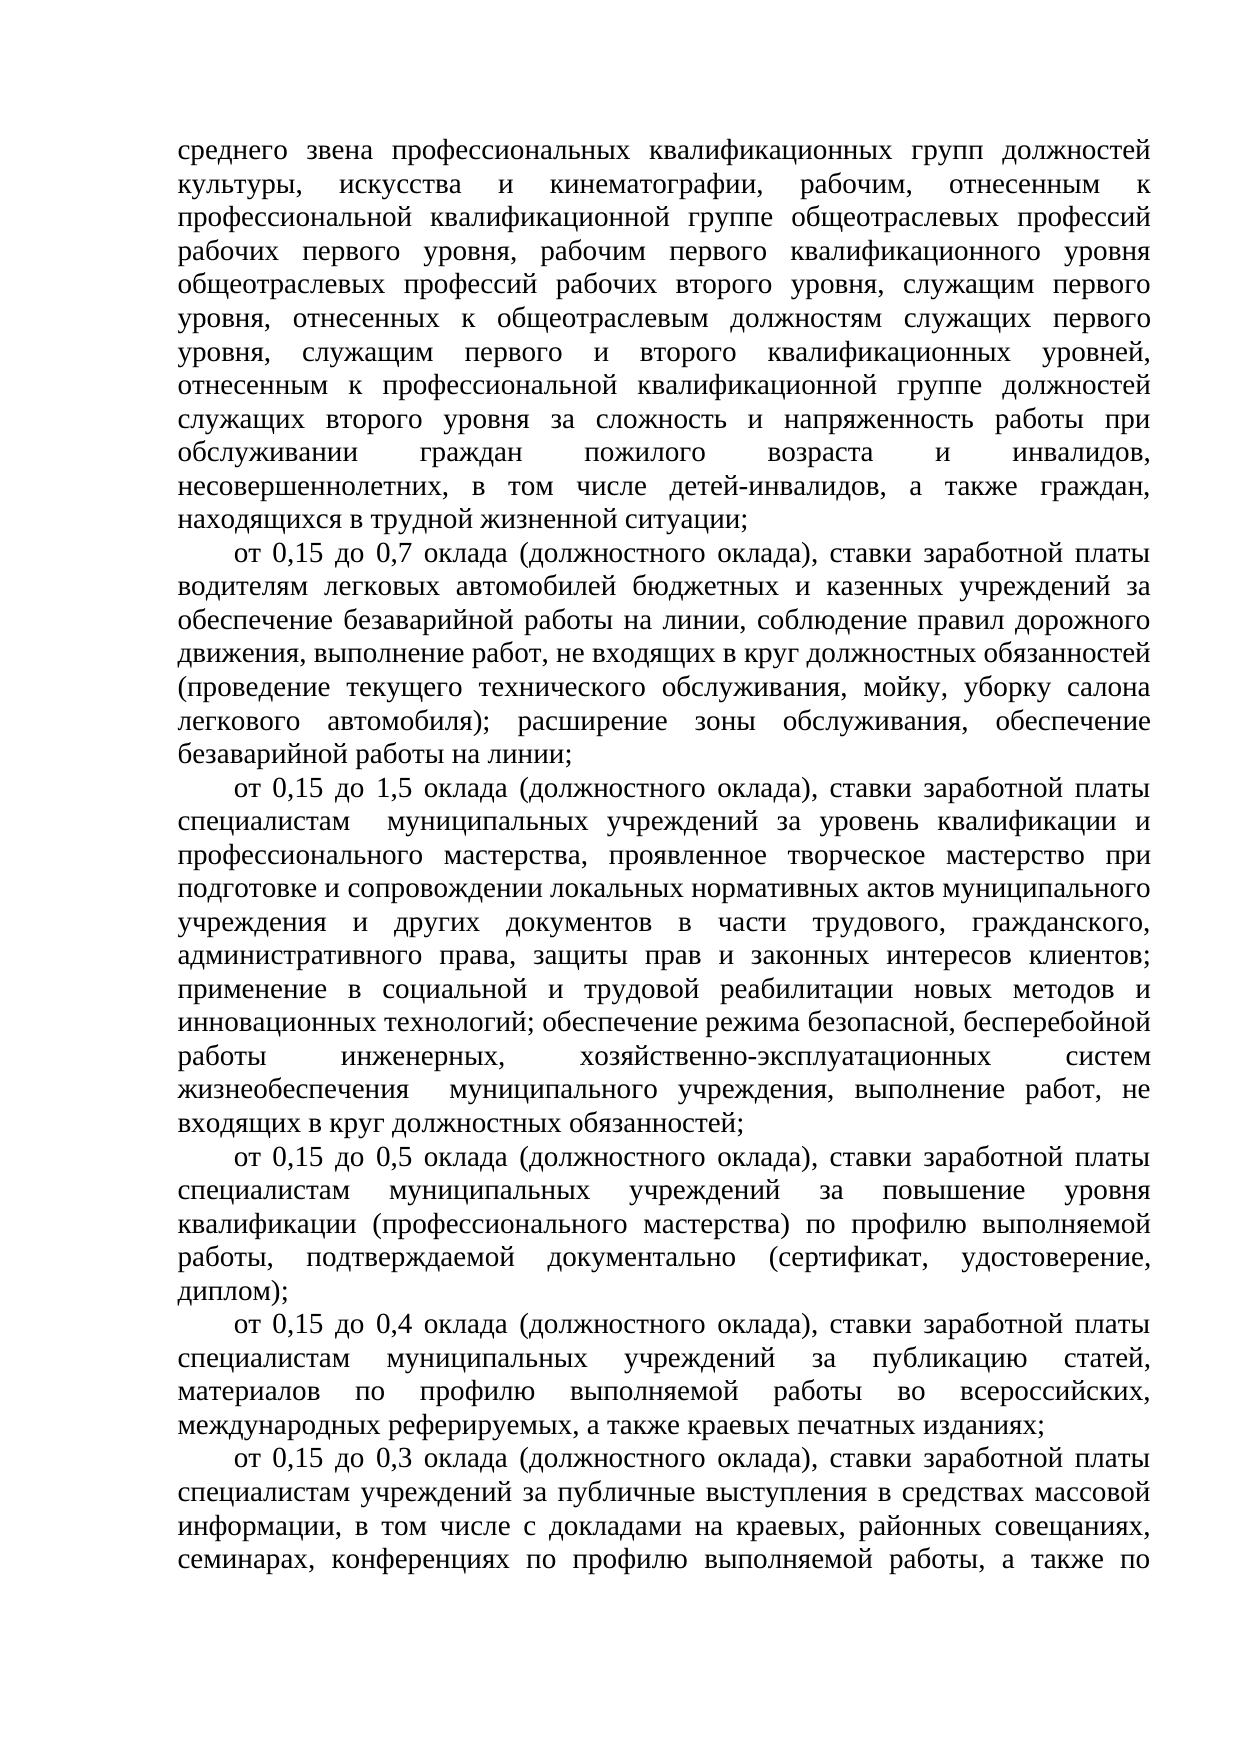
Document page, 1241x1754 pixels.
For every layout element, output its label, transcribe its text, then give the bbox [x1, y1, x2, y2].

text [177, 132, 1152, 535]
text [177, 1441, 1152, 1575]
text от 0,15 до 0,7 оклада (должностного оклада), ставки заработной платы водителям легковых автомобилей бюджетных и казенных учреждений за обеспечение безаварийной работы на линии, соблюдение правил дорожного движения, выполнение работ, не входящих в круг должностных обязанностей (проведение текущего технического обслуживания, мойку, уборку салона легкового автомобиля); расширение зоны обслуживания, обеспечение безаварийной работы на линии; [177, 535, 1152, 770]
text от 0,15 до 0,4 оклада (должностного оклада), ставки заработной платы специалистам муниципальных учреждений за публикацию статей, материалов по профилю выполняемой работы во всероссийских, международных реферируемых, а также краевых печатных изданиях; [177, 1306, 1152, 1441]
text от 0,15 до 1,5 оклада (должностного оклада), ставки заработной платы специалистам муниципальных учреждений за уровень квалификации и профессионального мастерства, проявленное творческое мастерство при подготовке и сопровождении локальных нормативных актов муниципального учреждения и других документов в части трудового, гражданского, административного права, защиты прав и законных интересов клиентов; применение в социальной и трудовой реабилитации новых методов и инновационных технологий; обеспечение режима безопасной, бесперебойной работы инженерных, хозяйственно-эксплуатационных систем жизнеобеспечения муниципального учреждения, выполнение работ, не входящих в круг должностных обязанностей; [177, 770, 1152, 1139]
text от 0,15 до 0,5 оклада (должностного оклада), ставки заработной платы специалистам муниципальных учреждений за повышение уровня квалификации (профессионального мастерства) по профилю выполняемой работы, подтверждаемой документально (сертификат, удостоверение, диплом); [177, 1139, 1152, 1306]
